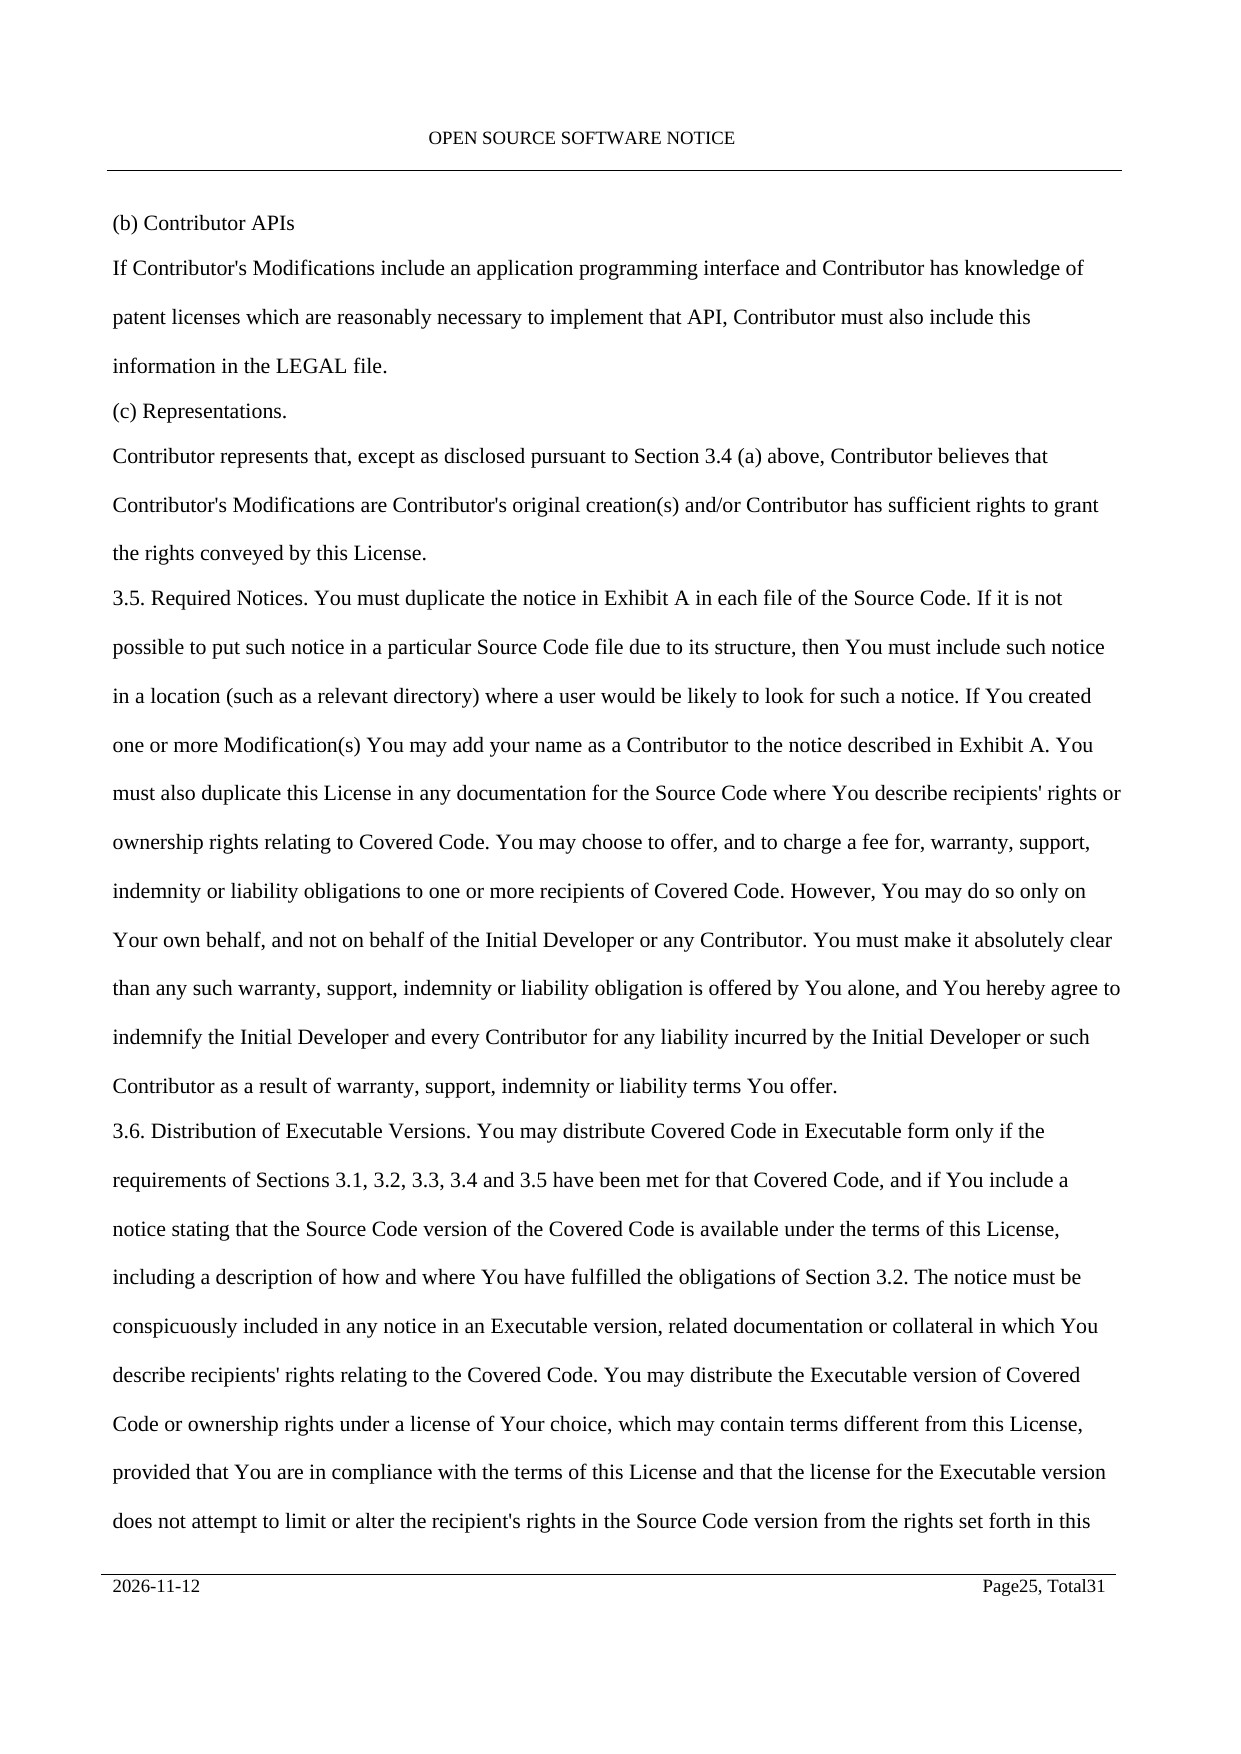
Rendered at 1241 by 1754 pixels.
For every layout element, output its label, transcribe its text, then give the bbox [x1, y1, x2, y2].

text (c) Representations. [112, 394, 1128, 427]
text Contributor represents that, except as disclosed pursuant to Section 3.4 (a) above, Contributor believes that Contributor's Modifications are Contributor's original creation(s) and/or Contributor has sufficient rights to grant the rights conveyed by this License. [112, 439, 1128, 569]
text (b) Contributor APIs [112, 206, 1128, 239]
text 3.5. Required Notices. You must duplicate the notice in Exhibit A in each file of the Source Code. If it is not possible to put such notice in a particular Source Code file due to its structure, then You must include such notice in a location (such as a relevant directory) where a user would be likely to look for such a notice. If You created one or more Modification(s) You may add your name as a Contributor to the notice described in Exhibit A. You must also duplicate this License in any documentation for the Source Code where You describe recipients' rights or ownership rights relating to Covered Code. You may choose to offer, and to charge a fee for, warranty, support, indemnity or liability obligations to one or more recipients of Covered Code. However, You may do so only on Your own behalf, and not on behalf of the Initial Developer or any Contributor. You must make it absolutely clear than any such warranty, support, indemnity or liability obligation is offered by You alone, and You hereby agree to indemnify the Initial Developer and every Contributor for any liability incurred by the Initial Developer or such Contributor as a result of warranty, support, indemnity or liability terms You offer. [112, 582, 1128, 1102]
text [112, 1114, 1128, 1537]
text If Contributor's Modifications include an application programming interface and Contributor has knowledge of patent licenses which are reasonably necessary to implement that API, Contributor must also include this information in the LEGAL file. [112, 251, 1128, 381]
